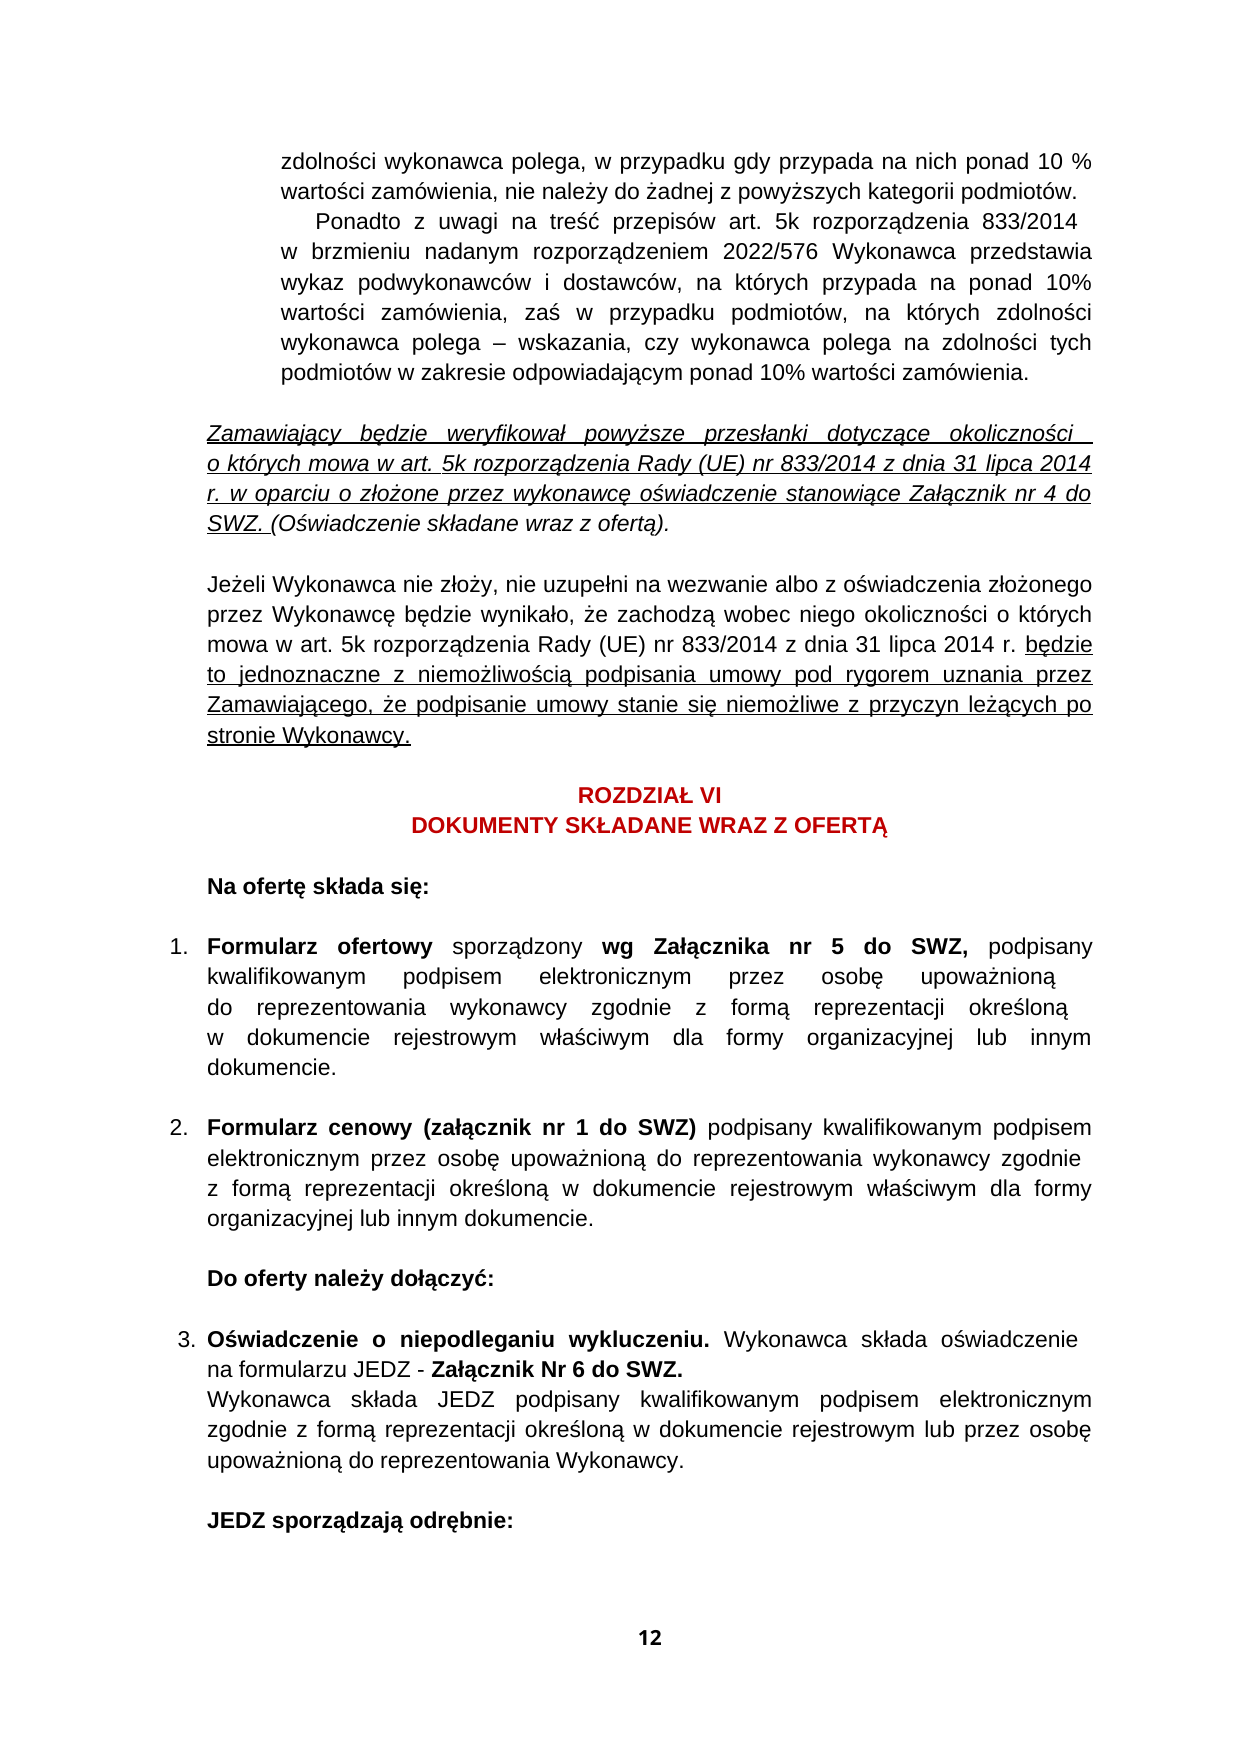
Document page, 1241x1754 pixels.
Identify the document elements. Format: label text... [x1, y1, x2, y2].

title Na ofertę składa się: [207, 873, 1092, 899]
list Oświadczenie o niepodleganiu wykluczeniu. Wykonawca składa oświadczenie na formularzu JEDZ - Załącznik Nr 6 do SWZ. [177, 1326, 1092, 1382]
title ROZDZIAŁ VI [207, 782, 1092, 808]
title Jeżeli Wykonawca nie złoży, nie uzupełni na wezwanie albo z oświadczenia złożonego przez Wykonawcę będzie wynikało, że zachodzą wobec niego okoliczności o których mowa w art. 5k rozporządzenia Rady (UE) nr 833/2014 z dnia 31 lipca 2014 r. będzie to jednoznaczne z niemożliwością podpisania umowy pod rygorem uznania przez Zamawiającego, że podpisanie umowy stanie się niemożliwe z przyczyn leżących po stronie Wykonawcy. [207, 571, 1092, 684]
text Zamawiający będzie weryfikował powyższe przesłanki dotyczące okoliczności o których mowa w art. 5k rozporządzenia Rady (UE) nr 833/2014 z dnia 31 lipca 2014 r. w oparciu o złożone przez wykonawcę oświadczenie stanowiące Załącznik nr 4 do SWZ. (Oświadczenie składane wraz z ofertą). [207, 444, 1092, 473]
text Zamawiający będzie weryfikował powyższe przesłanki dotyczące okoliczności o których mowa w art. 5k rozporządzenia Rady (UE) nr 833/2014 z dnia 31 lipca 2014 r. w oparciu o złożone przez wykonawcę oświadczenie stanowiące Załącznik nr 4 do SWZ. (Oświadczenie składane wraz z ofertą). [207, 474, 1092, 537]
title Jeżeli Wykonawca nie złoży, nie uzupełni na wezwanie albo z oświadczenia złożonego przez Wykonawcę będzie wynikało, że zachodzą wobec niego okoliczności o których mowa w art. 5k rozporządzenia Rady (UE) nr 833/2014 z dnia 31 lipca 2014 r. będzie to jednoznaczne z niemożliwością podpisania umowy pod rygorem uznania przez Zamawiającego, że podpisanie umowy stanie się niemożliwe z przyczyn leżących po stronie Wykonawcy. [207, 685, 1092, 714]
text Wykonawca składa JEDZ podpisany kwalifikowanym podpisem elektronicznym zgodnie z formą reprezentacji określoną w dokumencie rejestrowym lub przez osobę upoważnioną do reprezentowania Wykonawcy. [207, 1386, 1092, 1473]
text Do oferty należy dołączyć: [207, 1265, 1092, 1292]
title Jeżeli Wykonawca nie złoży, nie uzupełni na wezwanie albo z oświadczenia złożonego przez Wykonawcę będzie wynikało, że zachodzą wobec niego okoliczności o których mowa w art. 5k rozporządzenia Rady (UE) nr 833/2014 z dnia 31 lipca 2014 r. będzie to jednoznaczne z niemożliwością podpisania umowy pod rygorem uznania przez Zamawiającego, że podpisanie umowy stanie się niemożliwe z przyczyn leżących po stronie Wykonawcy. [207, 715, 1092, 748]
text JEDZ sporządzają odrębnie: [207, 1507, 1092, 1533]
list Formularz cenowy (załącznik nr 1 do SWZ) podpisany kwalifikowanym podpisem elektronicznym przez osobę upoważnioną do reprezentowania wykonawcy zgodnie z formą reprezentacji określoną w dokumencie rejestrowym właściwym dla formy organizacyjnej lub innym dokumencie. [169, 1114, 1092, 1231]
title DOKUMENTY SKŁADANE WRAZ Z OFERTĄ [207, 812, 1092, 839]
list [236, 148, 1092, 204]
text Zamawiający będzie weryfikował powyższe przesłanki dotyczące okoliczności o których mowa w art. 5k rozporządzenia Rady (UE) nr 833/2014 z dnia 31 lipca 2014 r. w oparciu o złożone przez wykonawcę oświadczenie stanowiące Załącznik nr 4 do SWZ. (Oświadczenie składane wraz z ofertą). [207, 419, 1092, 442]
list Formularz ofertowy sporządzony wg Załącznika nr 5 do SWZ, podpisany kwalifikowanym podpisem elektronicznym przez osobę upoważnioną do reprezentowania wykonawcy zgodnie z formą reprezentacji określoną w dokumencie rejestrowym właściwym dla formy organizacyjnej lub innym dokumencie. [169, 933, 1092, 1080]
text Ponadto z uwagi na treść przepisów art. 5k rozporządzenia 833/2014 w brzmieniu nadanym rozporządzeniem 2022/576 Wykonawca przedstawia wykaz podwykonawców i dostawców, na których przypada na ponad 10% wartości zamówienia, zaś w przypadku podmiotów, na których zdolności wykonawca polega – wskazania, czy wykonawca polega na zdolności tych podmiotów w zakresie odpowiadającym ponad 10% wartości zamówienia. [236, 208, 1092, 386]
